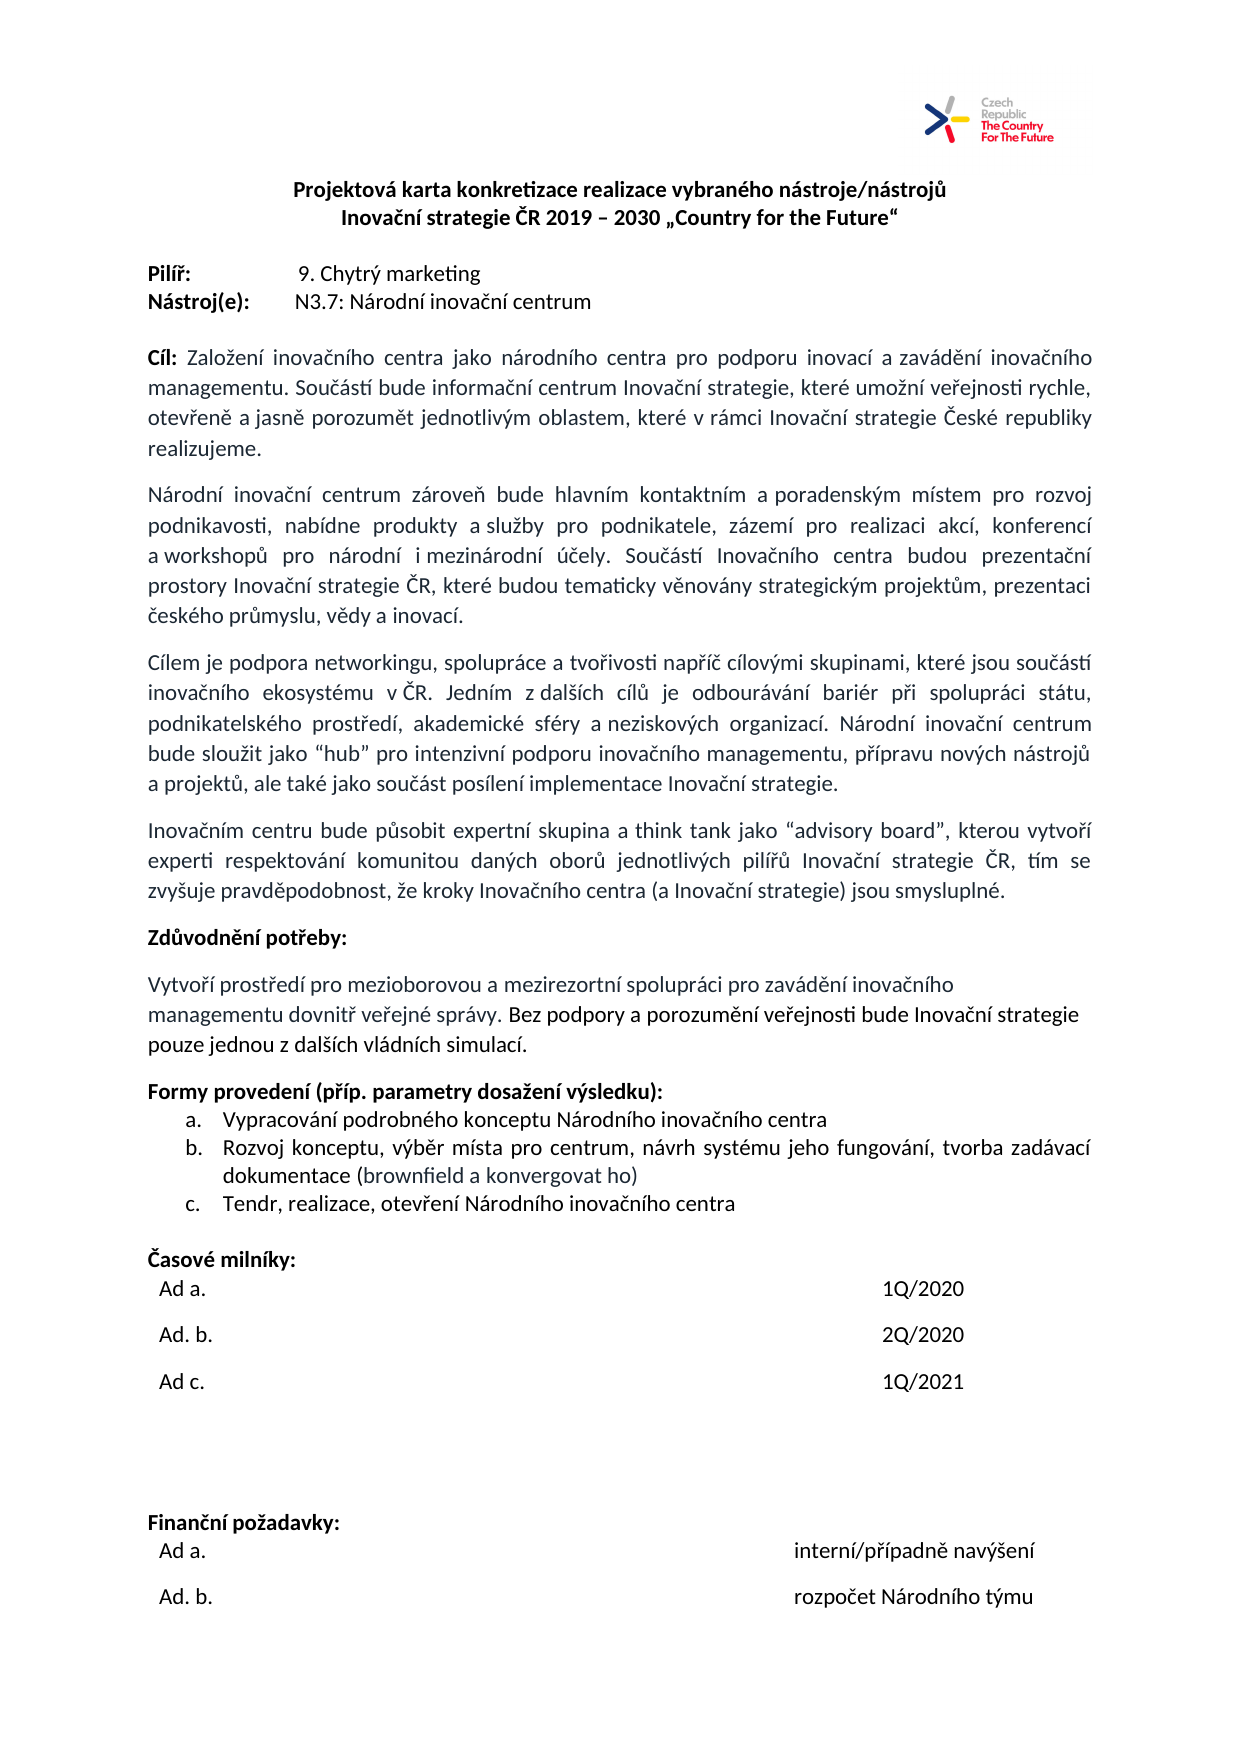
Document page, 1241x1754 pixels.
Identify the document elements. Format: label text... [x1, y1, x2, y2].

text Cíl: Založení inovačního centra jako národního centra pro podporu inovací a zavádění inovačního managementu. Součástí bude informační centrum Inovační strategie, které umožní veřejnosti rychle, otevřeně a jasně porozumět jednotlivým oblastem, které v rámci Inovační strategie České republiky realizujeme. [148, 343, 1092, 462]
picture [897, 65, 1093, 175]
text Inovačním centru bude působit expertní skupina a think tank jako “advisory board”, kterou vytvoří experti respektování komunitou daných oborů jednotlivých pilířů Inovační strategie ČR, tím se zvyšuje pravděpodobnost, že kroky Inovačního centra (a Inovační strategie) jsou smysluplné. [148, 816, 1092, 904]
table_cell 1Q/2021 [871, 1367, 1091, 1508]
table_cell 2Q/2020 [871, 1320, 1091, 1367]
text Časové milníky: [148, 1246, 1092, 1274]
table_cell rozpočet Národního týmu [783, 1583, 1091, 1629]
text Cílem je podpora networkingu, spolupráce a tvořivosti napříč cílovými skupinami, které jsou součástí inovačního ekosystému v ČR. Jedním z dalších cílů je odbourávání bariér při spolupráci státu, podnikatelského prostředí, akademické sféry a neziskových organizací. Národní inovační centrum bude sloužit jako “hub” pro intenzivní podporu inovačního managementu, přípravu nových nástrojů a projektů, ale také jako součást posílení implementace Inovační strategie. [148, 648, 1092, 797]
list Tendr, realizace, otevření Národního inovačního centra [185, 1189, 1092, 1218]
text Národní inovační centrum zároveň bude hlavním kontaktním a poradenským místem pro rozvoj podnikavosti, nabídne produkty a služby pro podnikatele, zázemí pro realizaci akcí, konferencí a workshopů pro národní i mezinárodní účely. Součástí Inovačního centra budou prezentační prostory Inovační strategie ČR, které budou tematicky věnovány strategickým projektům, prezentaci českého průmyslu, vědy a inovací. [148, 481, 1092, 629]
text Formy provedení (příp. parametry dosažení výsledku): [148, 1077, 1092, 1106]
table_header 1Q/2020 [871, 1274, 1091, 1320]
list Vypracování podrobného konceptu Národního inovačního centra [185, 1106, 1092, 1133]
text Inovační strategie ČR 2019 – 2030 „Country for the Future“ [148, 203, 1092, 231]
table_cell Ad. b. [148, 1583, 783, 1629]
table_cell Ad c. [148, 1367, 871, 1508]
text Nástroj(e): N3.7: Národní inovační centrum [148, 287, 1092, 315]
text Zdůvodnění potřeby: [148, 923, 1092, 951]
table_header interní/případně navýšení [783, 1536, 1091, 1582]
text Finanční požadavky: [148, 1508, 1092, 1536]
text Vytvoří prostředí pro mezioborovou a mezirezortní spolupráci pro zavádění inovačního managementu dovnitř veřejné správy. Bez podpory a porozumění veřejnosti bude Inovační strategie pouze jednou z dalších vládních simulací. [148, 970, 1092, 1059]
table_cell Ad. b. [148, 1320, 871, 1367]
text Projektová karta konkretizace realizace vybraného nástroje/nástrojů [148, 175, 1092, 203]
list Rozvoj konceptu, výběr místa pro centrum, návrh systému jeho fungování, tvorba zadávací dokumentace (brownfield a konvergovat ho) [185, 1133, 1092, 1189]
text Pilíř: 9. Chytrý marketing [148, 259, 1092, 287]
table_header Ad a. [148, 1274, 871, 1320]
table_header Ad a. [148, 1536, 783, 1582]
